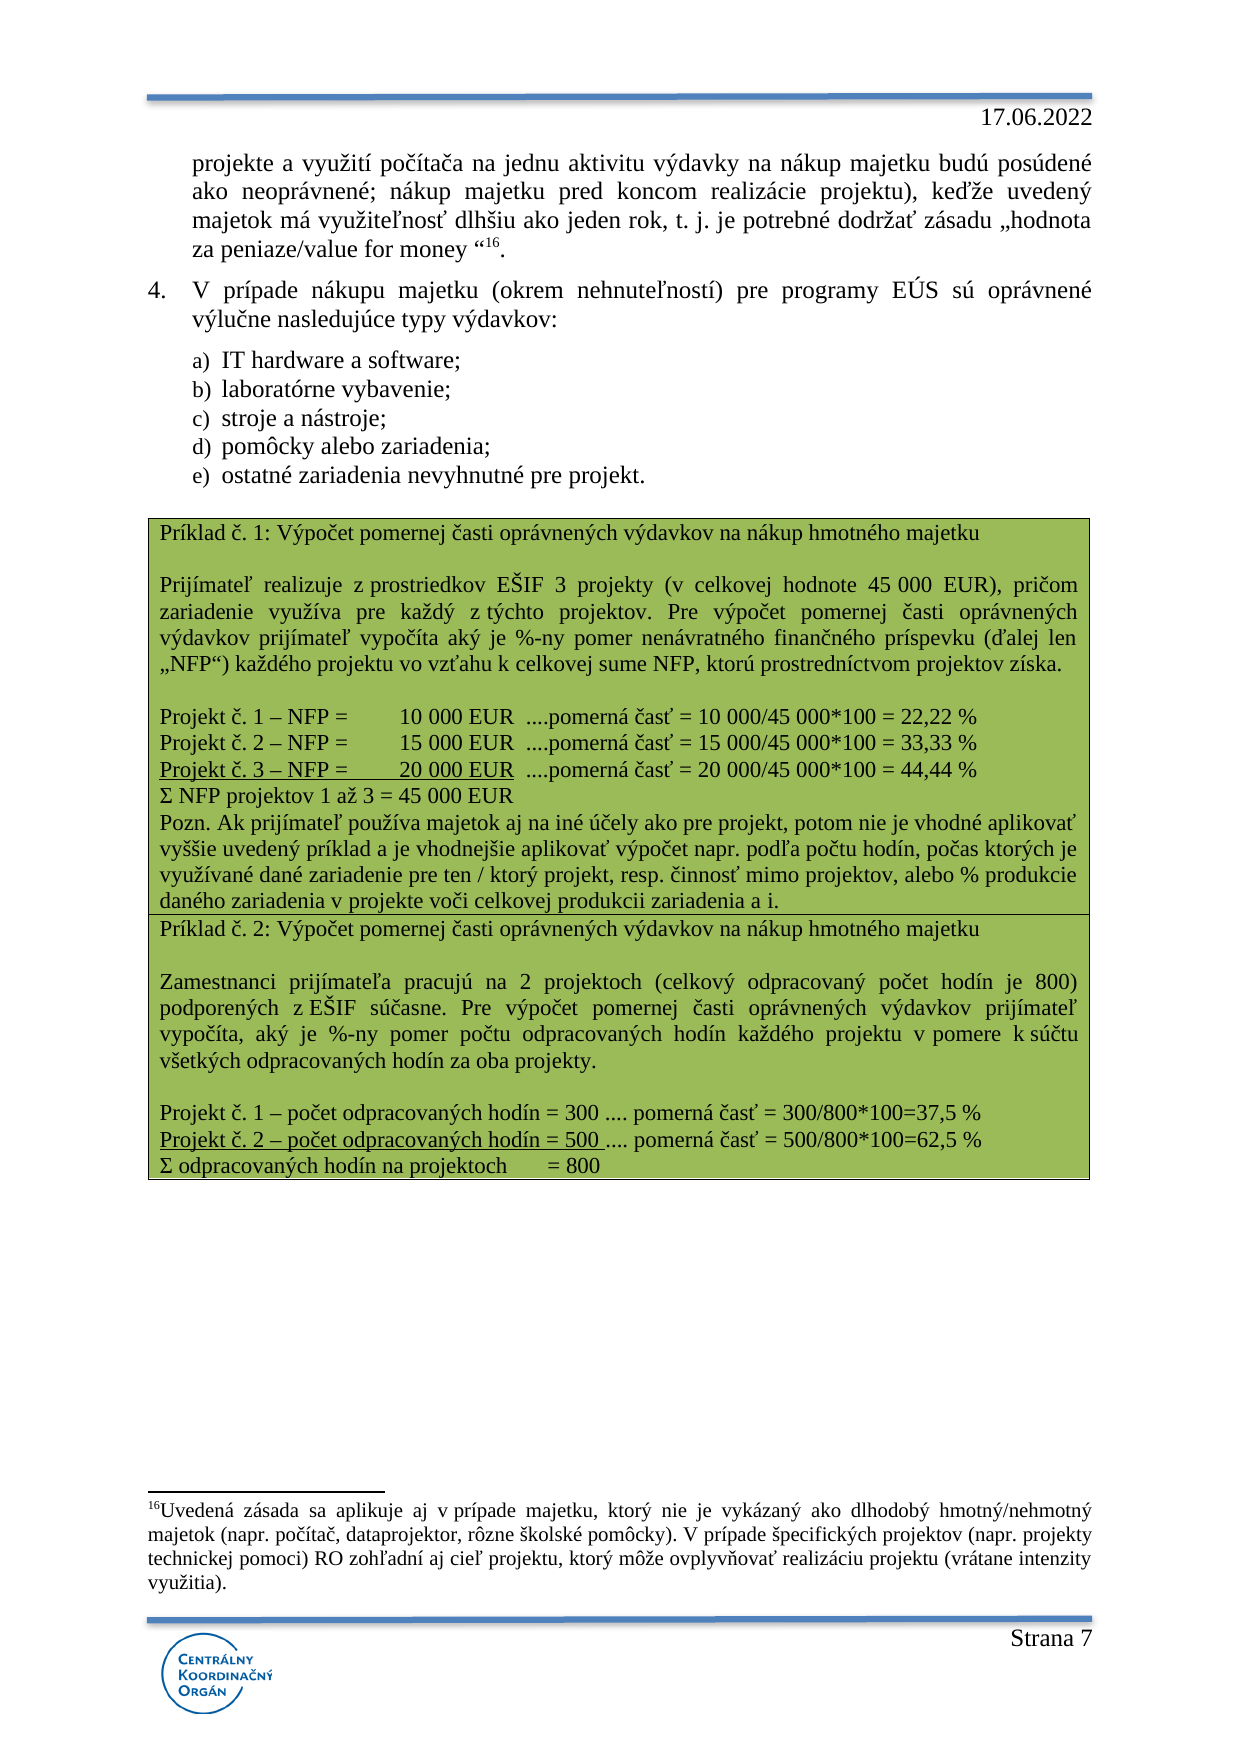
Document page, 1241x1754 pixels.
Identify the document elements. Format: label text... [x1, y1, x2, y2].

list pomôcky alebo zariadenia; [192, 431, 1093, 460]
list IT hardware a software; [192, 345, 1093, 374]
text V prípade nákupu majetku (okrem nehnuteľností) pre programy EÚS sú oprávnené výlučne nasledujúce typy výdavkov: [148, 275, 1093, 333]
list stroje a nástroje; [192, 403, 1093, 431]
table_cell Príklad č. 2: Výpočet pomernej časti oprávnených výdavkov na nákup hmotného majetku Zamestnanci prijímateľa pracujú na 2 projektoch (celkový odpracovaný počet hodín je 800) podporených z EŠIF súčasne. Pre výpočet pomernej časti oprávnených výdavkov prijímateľ vypočíta, aký je %-ny pomer počtu odpracovaných hodín každého projektu v pomere k súčtu všetkých odpracovaných hodín za oba projekty. Projekt č. 1 – počet odpracovaných hodín = 300 .... pomerná časť = 300/800*100=37,5 % Projekt č. 2 – počet odpracovaných hodín = 500 .... pomerná časť = 500/800*100=62,5 % Ʃ odpracovaných hodín na projektoch = 800 [149, 915, 1089, 1178]
text V prípade projektov spolufinancovaných z ESF, ak RO stanoví, že výdavky na nákup hmotného a nehmotného majetku sú oprávnené, tak je potrebné brať do úvahy dobu realizácie projektu a intenzitu využitia tohto majetku pre projekt (napr. pri jednoročnom projekte a využití počítača na jednu aktivitu výdavky na nákup majetku budú posúdené ako neoprávnené; nákup majetku pred koncom realizácie projektu), keďže uvedený majetok má využiteľnosť dlhšiu ako jeden rok, t. j. je potrebné dodržať zásadu „hodnota za peniaze/value for money “. [148, 148, 1093, 263]
picture [159, 1631, 272, 1713]
table_header Príklad č. 1: Výpočet pomernej časti oprávnených výdavkov na nákup hmotného majetku Prijímateľ realizuje z prostriedkov EŠIF 3 projekty (v celkovej hodnote 45 000 EUR), pričom zariadenie využíva pre každý z týchto projektov. Pre výpočet pomernej časti oprávnených výdavkov prijímateľ vypočíta aký je %-ny pomer nenávratného finančného príspevku (ďalej len „NFP“) každého projektu vo vzťahu k celkovej sume NFP, ktorú prostredníctvom projektov získa. Projekt č. 1 – NFP = 10 000 EUR ....pomerná časť = 10 000/45 000*100 = 22,22 % Projekt č. 2 – NFP = 15 000 EUR ....pomerná časť = 15 000/45 000*100 = 33,33 % Projekt č. 3 – NFP = 20 000 EUR ....pomerná časť = 20 000/45 000*100 = 44,44 % Ʃ NFP projektov 1 až 3 = 45 000 EUR Pozn. Ak prijímateľ používa majetok aj na iné účely ako pre projekt, potom nie je vhodné aplikovať vyššie uvedený príklad a je vhodnejšie aplikovať výpočet napr. podľa počtu hodín, počas ktorých je využívané dané zariadenie pre ten / ktorý projekt, resp. činnosť mimo projektov, alebo % produkcie daného zariadenia v projekte voči celkovej produkcii zariadenia a i. [149, 519, 1089, 914]
list laboratórne vybavenie; [192, 374, 1093, 403]
list ostatné zariadenia nevyhnutné pre projekt. [192, 460, 1093, 489]
